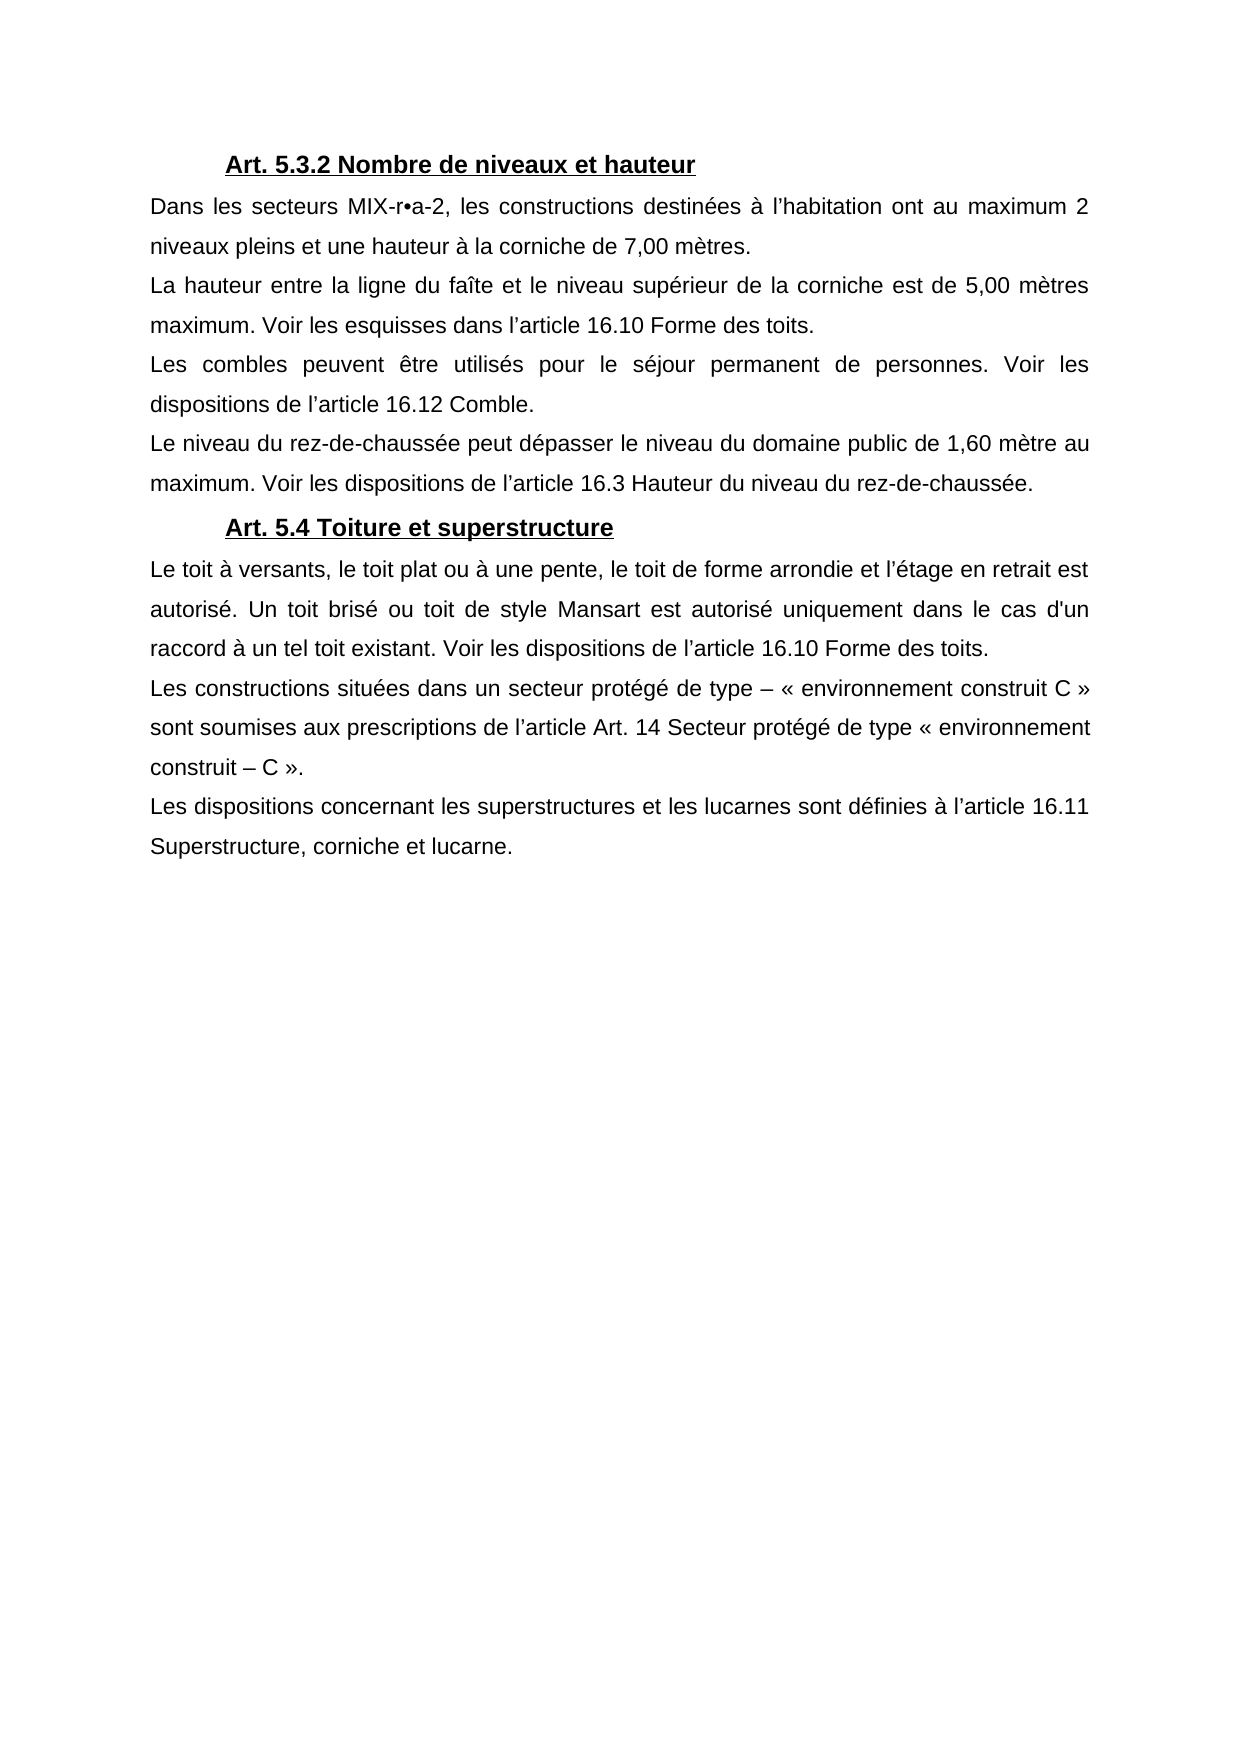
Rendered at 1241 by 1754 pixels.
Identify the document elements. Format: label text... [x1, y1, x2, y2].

subtitle Art. 5.3.2 Nombre de niveaux et hauteur [225, 150, 1090, 179]
text Le toit à versants, le toit plat ou à une pente, le toit de forme arrondie et l’étage en retrait est autorisé. Un toit brisé ou toit de style Mansart est autorisé uniquement dans le cas d'un raccord à un tel toit existant. Voir les dispositions de l’article 16.10 Forme des toits. [150, 556, 1090, 662]
text Dans les secteurs MIX-r•a-2, les constructions destinées à l’habitation ont au maximum 2 niveaux pleins et une hauteur à la corniche de 7,00 mètres. [150, 193, 1090, 259]
text Le niveau du rez-de-chaussée peut dépasser le niveau du domaine public de 1,60 mètre au maximum. Voir les dispositions de l’article 16.3 Hauteur du niveau du rez-de-chaussée. [150, 430, 1090, 496]
text Les dispositions concernant les superstructures et les lucarnes sont définies à l’article 16.11 Superstructure, corniche et lucarne. [150, 793, 1090, 859]
text La hauteur entre la ligne du faîte et le niveau supérieur de la corniche est de 5,00 mètres maximum. Voir les esquisses dans l’article 16.10 Forme des toits. [150, 272, 1090, 338]
subtitle Art. 5.4 Toiture et superstructure [225, 513, 1090, 542]
text Les constructions situées dans un secteur protégé de type – « environnement construit C » sont soumises aux prescriptions de l’article Art. 14 Secteur protégé de type « environnement construit – C ». [150, 675, 1090, 780]
text Les combles peuvent être utilisés pour le séjour permanent de personnes. Voir les dispositions de l’article 16.12 Comble. [150, 351, 1090, 417]
